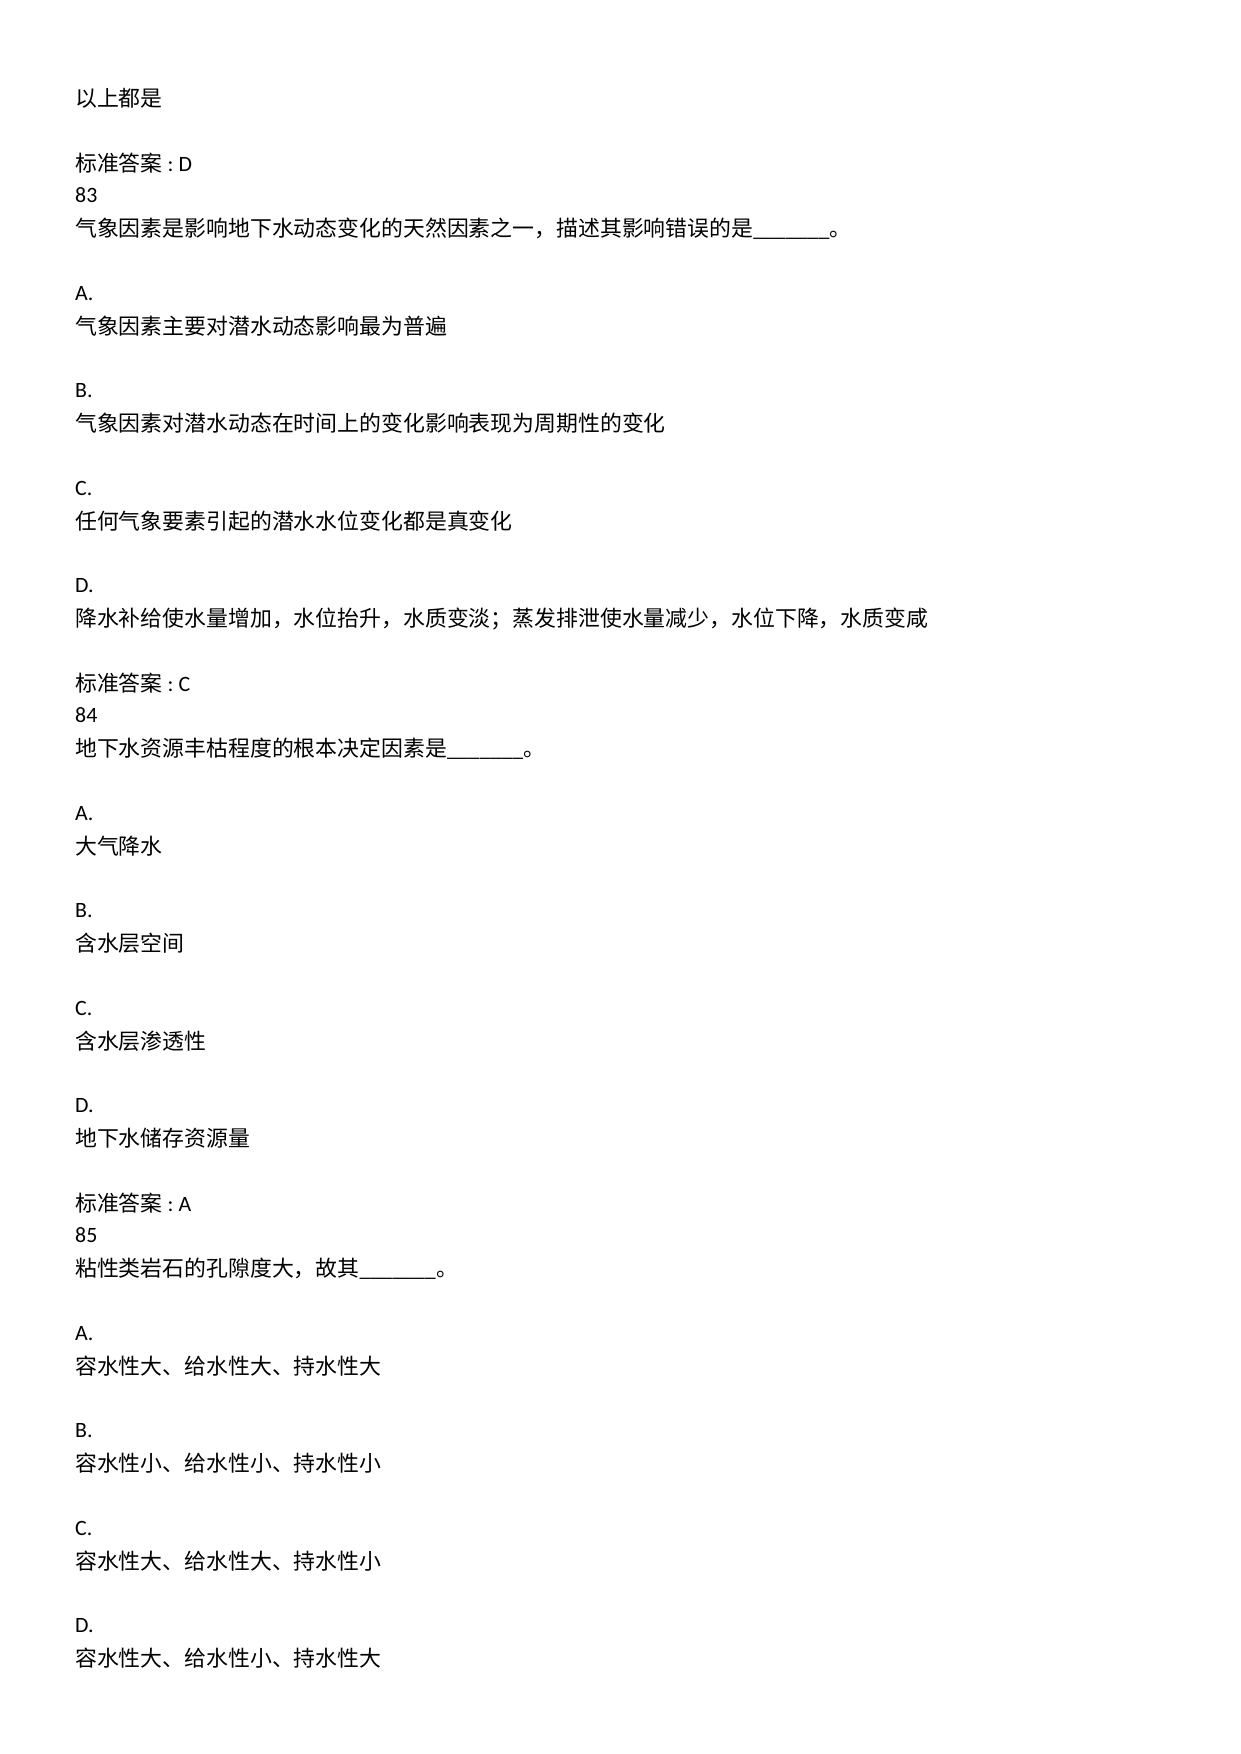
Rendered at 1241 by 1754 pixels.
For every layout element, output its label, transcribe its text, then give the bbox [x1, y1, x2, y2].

text 地下水资源丰枯程度的根本决定因素是_______。 [75, 731, 1165, 763]
text 容水性小、给水性小、持水性小 [75, 1446, 1165, 1478]
text C. [75, 991, 1165, 1023]
text B. [75, 893, 1165, 926]
text 降水补给使水量增加，水位抬升，水质变淡；蒸发排泄使水量减少，水位下降，水质变咸 [75, 601, 1165, 633]
text 84 [75, 698, 1165, 731]
text 83 [75, 178, 1165, 211]
text D. [75, 1608, 1165, 1641]
text A. [75, 1316, 1165, 1348]
text 粘性类岩石的孔隙度大，故其_______。 [75, 1251, 1165, 1283]
text A. [75, 276, 1165, 308]
text 标准答案 : C [75, 666, 1165, 698]
text 大气降水 [75, 828, 1165, 861]
text B. [75, 1413, 1165, 1446]
text 气象因素是影响地下水动态变化的天然因素之一，描述其影响错误的是_______。 [75, 211, 1165, 243]
text B. [75, 373, 1165, 406]
text 85 [75, 1218, 1165, 1251]
text 任何气象要素引起的潜水水位变化都是真变化 [75, 503, 1165, 536]
text 含水层空间 [75, 926, 1165, 958]
text 标准答案 : D [75, 146, 1165, 178]
text D. [75, 568, 1165, 601]
text 容水性大、给水性大、持水性大 [75, 1348, 1165, 1381]
text 地下水储存资源量 [75, 1121, 1165, 1153]
text 以上都是 [75, 81, 1165, 113]
text D. [75, 1088, 1165, 1121]
text 标准答案 : A [75, 1186, 1165, 1218]
text C. [75, 471, 1165, 503]
text C. [75, 1511, 1165, 1543]
text A. [75, 796, 1165, 828]
text 容水性大、给水性大、持水性小 [75, 1543, 1165, 1576]
text 含水层渗透性 [75, 1023, 1165, 1056]
text 容水性大、给水性小、持水性大 [75, 1641, 1165, 1673]
text 气象因素对潜水动态在时间上的变化影响表现为周期性的变化 [75, 406, 1165, 438]
text 气象因素主要对潜水动态影响最为普遍 [75, 308, 1165, 341]
